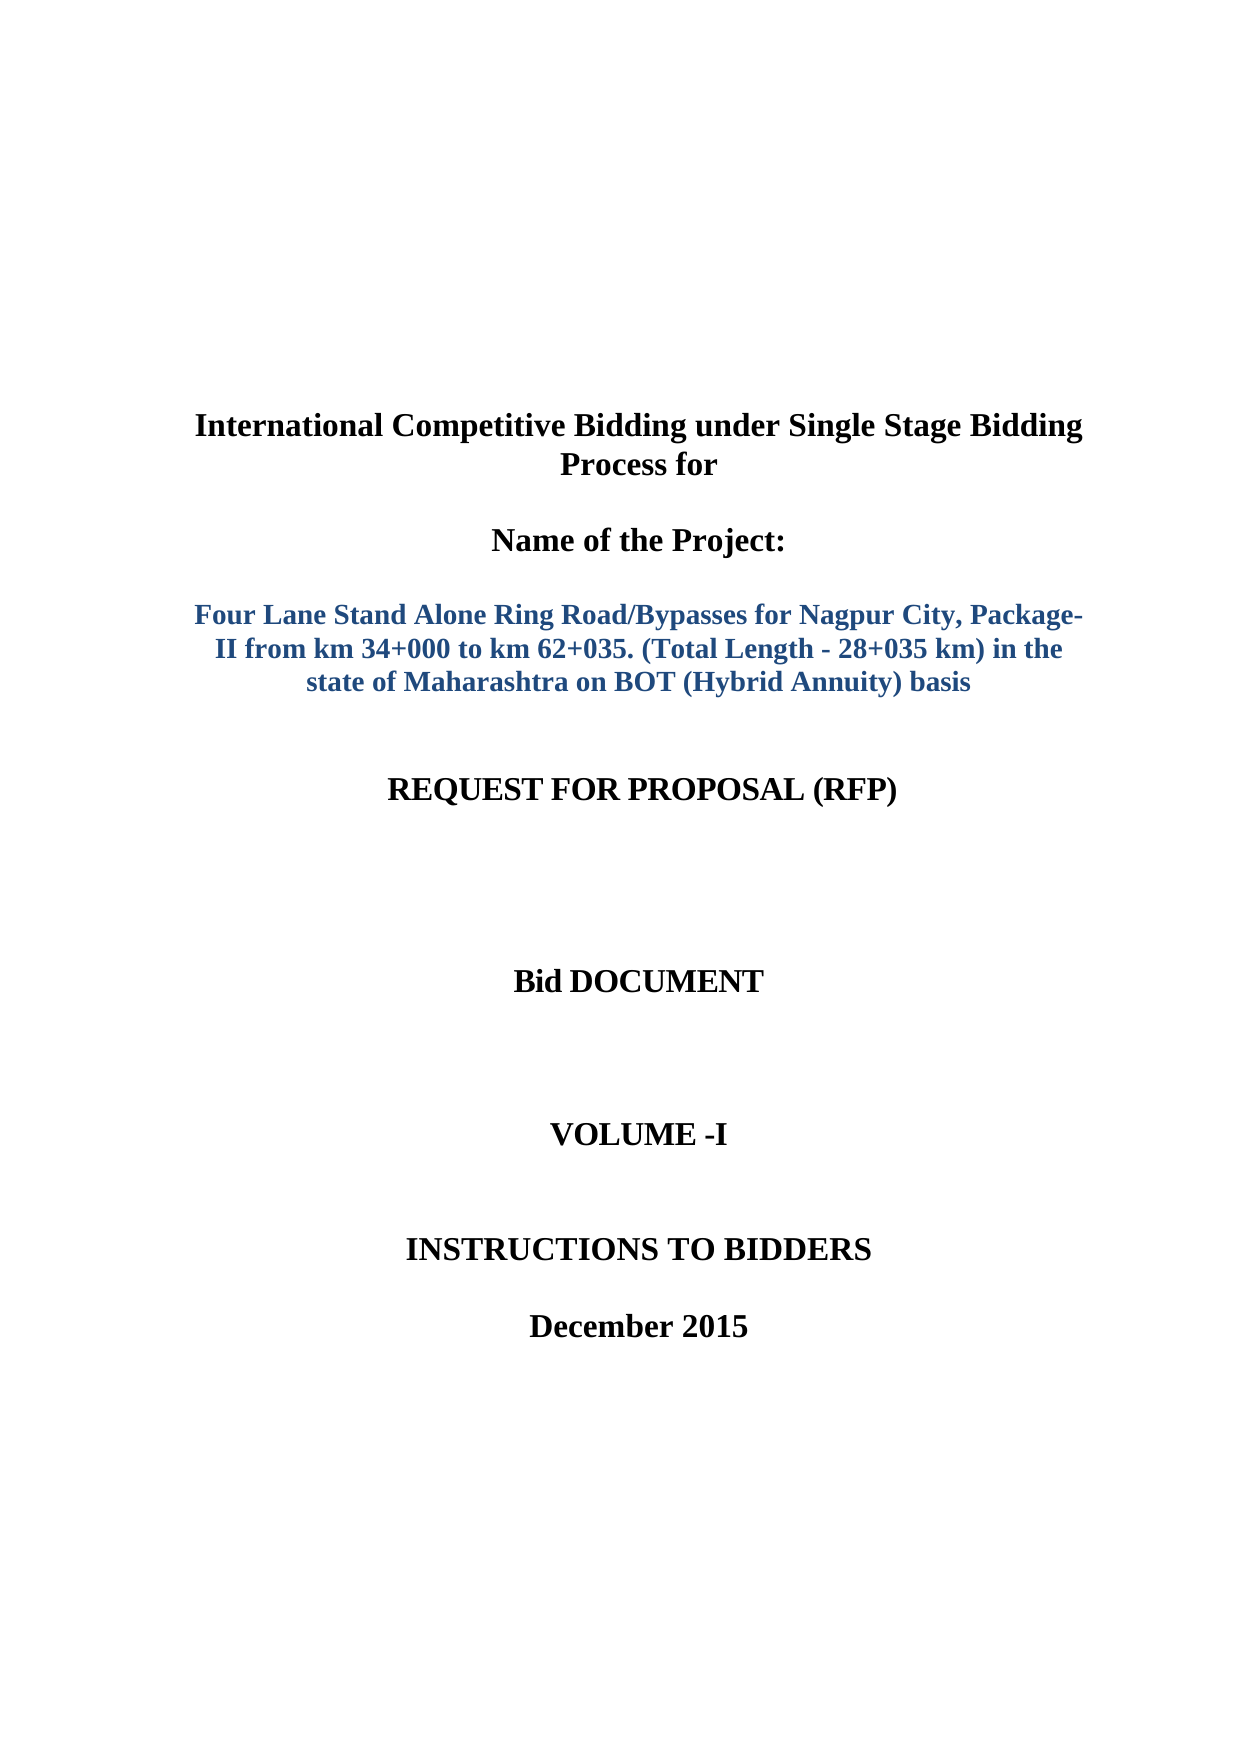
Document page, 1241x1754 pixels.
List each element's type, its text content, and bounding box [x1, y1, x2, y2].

text VOLUME -I [187, 1115, 1090, 1153]
text International Competitive Bidding under Single Stage Bidding Process for [187, 406, 1090, 482]
text Four Lane Stand Alone Ring Road/Bypasses for Nagpur City, Package-II from km 34+000 to km 62+035. (Total Length - 28+035 km) in the state of Maharashtra on BOT (Hybrid Annuity) basis [187, 597, 1090, 698]
text Bid DOCUMENT [187, 961, 1090, 1000]
text REQUEST FOR PROPO(RFP) [187, 770, 1090, 808]
text INSTRUCTIONS TO BIDDERS [187, 1230, 1090, 1268]
text Name of the Project: [187, 521, 1090, 559]
text December 2015 [187, 1306, 1090, 1345]
